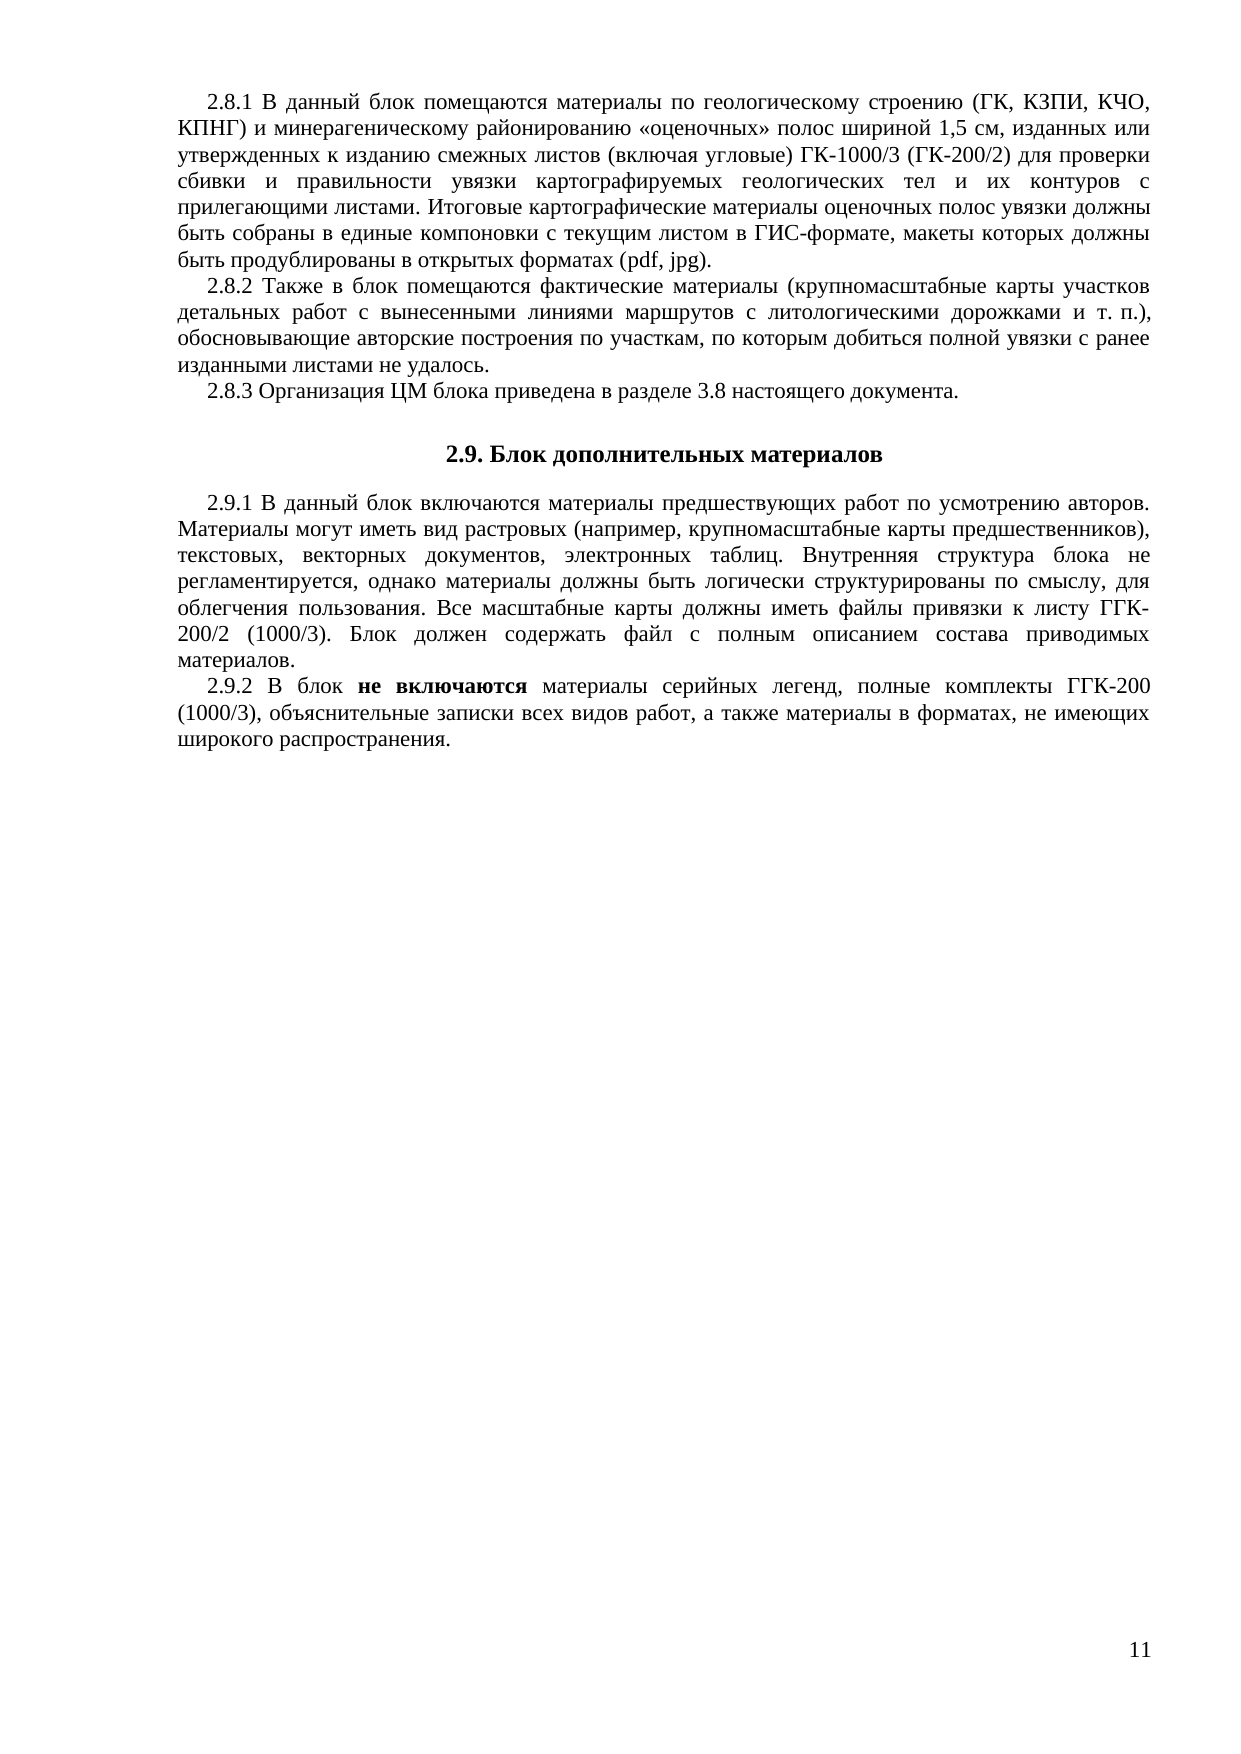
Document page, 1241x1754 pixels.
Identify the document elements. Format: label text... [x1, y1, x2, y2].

text 2.9.1 В данный блок включаются материалы предшествующих работ по усмотрению авторов. Материалы могут иметь вид растровых (например, крупномасштабные карты предшественников), текстовых, векторных документов, электронных таблиц. Внутренняя структура блока не регламентируется, однако материалы должны быть логически структурированы по смыслу, для облегчения пользования. Все масштабные карты должны иметь файлы привязки к листу ГГК-200/2 (1000/3). Блок должен содержать файл с полным описанием состава приводимых материалов. [177, 489, 1152, 673]
text 2.8.3 Организация ЦМ блока приведена в разделе 3.8 настоящего документа. [177, 377, 1152, 404]
text 2.8.2 Также в блок помещаются фактические материалы (крупномасштабные карты участков детальных работ с вынесенными линиями маршрутов с литологическими дорожками и т. п.), обосновывающие авторские построения по участкам, по которым добиться полной увязки с ранее изданными листами не удалось. [177, 272, 1152, 377]
text 2.9.2 В блок не включаются материалы серийных легенд, полные комплекты ГГК-200 (1000/3), объяснительные записки всех видов работ, а также материалы в форматах, не имеющих широкого распространения. [177, 673, 1152, 752]
text 2.9. Блок дополнительных материалов [177, 441, 1152, 468]
text 2.8.1 В данный блок помещаются материалы по геологическому строению (ГК, КЗПИ, КЧО, КПНГ) и минерагеническому районированию «оценочных» полос шириной 1,5 см, изданных или утвержденных к изданию смежных листов (включая угловые) ГК-1000/3 (ГК-200/2) для проверки сбивки и правильности увязки картографируемых геологических тел и их контуров с прилегающими листами. Итоговые картографические материалы оценочных полос увязки должны быть собраны в единые компоновки с текущим листом в ГИС-формате, макеты которых должны быть продублированы в открытых форматах (pdf, jpg). [177, 89, 1152, 272]
